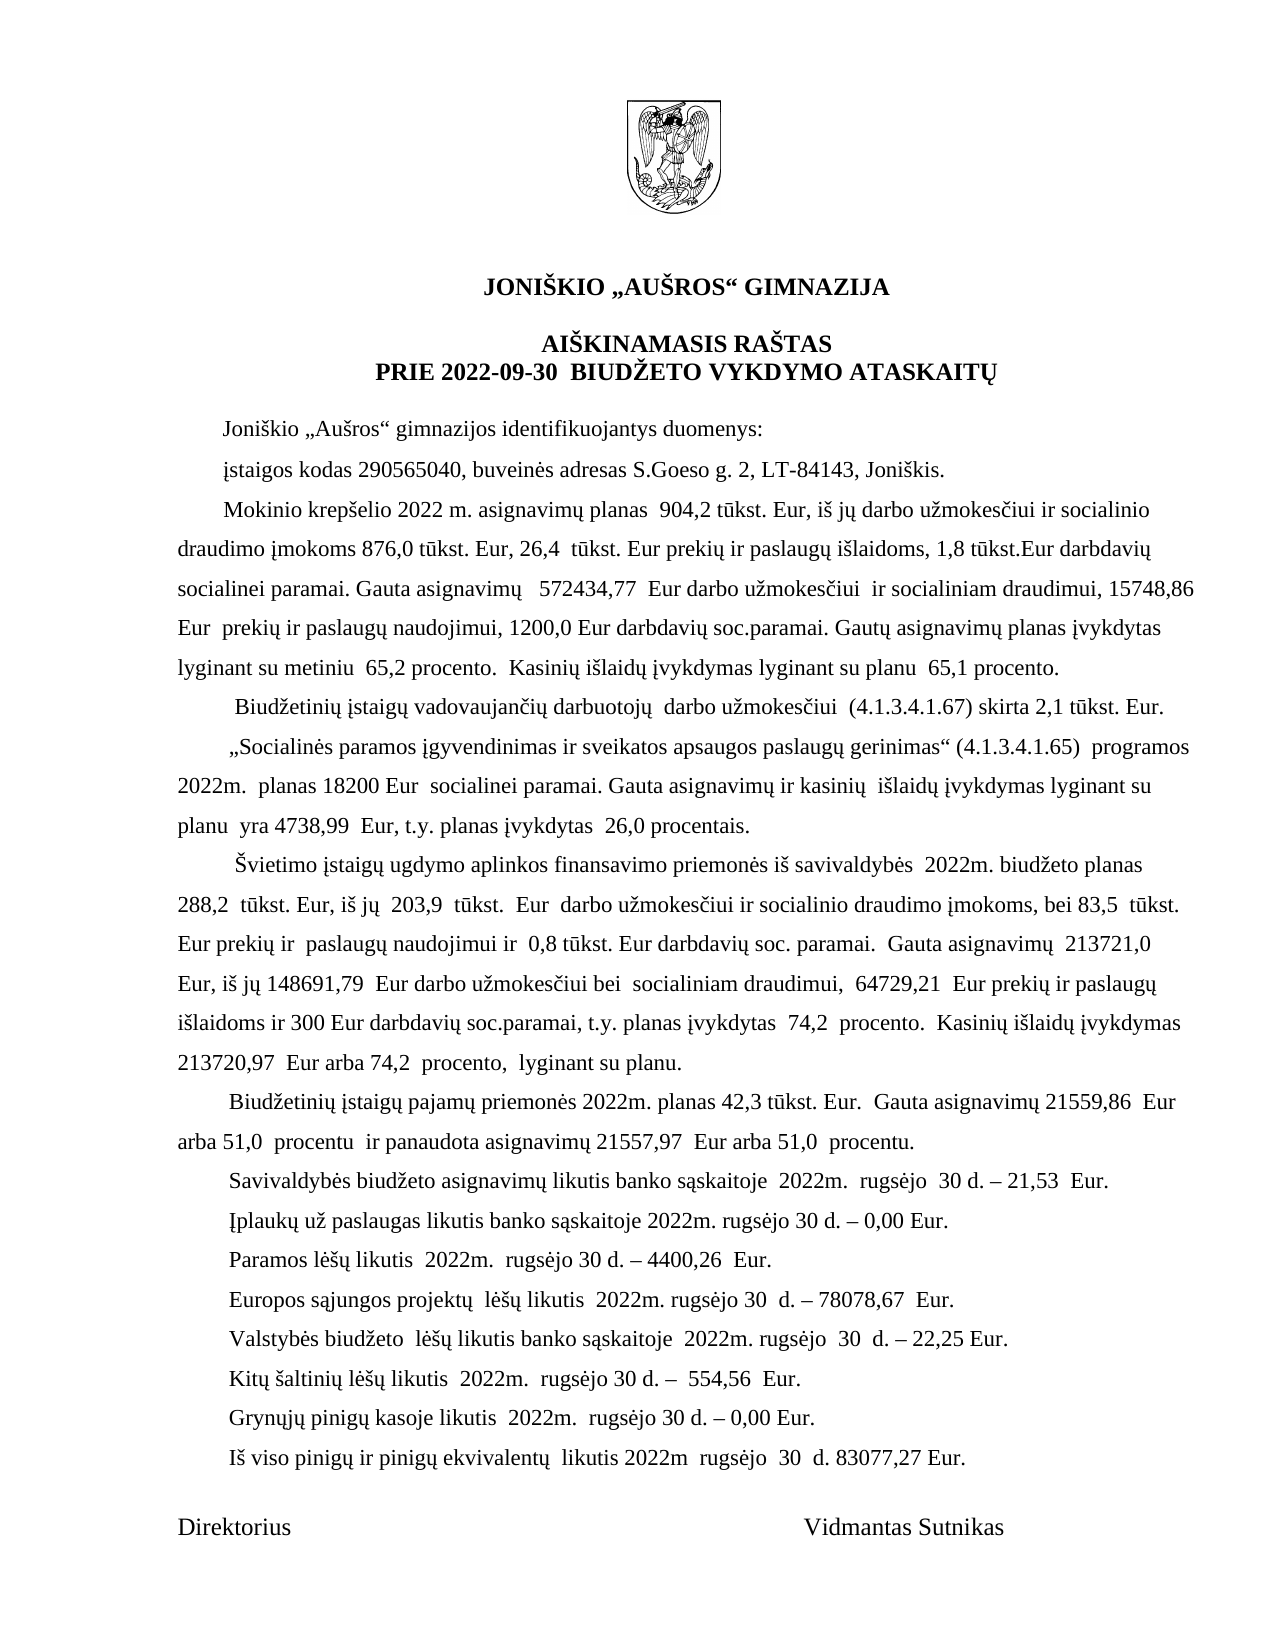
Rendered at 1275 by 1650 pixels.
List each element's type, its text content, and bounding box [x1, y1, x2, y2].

text Įplaukų už paslaugas likutis banko sąskaitoje 2022m. rugsėjo 30 d. – 0,00 Eur. [177, 1207, 1196, 1233]
text AIŠKINAMASIS RAŠTAS [177, 329, 1196, 357]
text Grynųjų pinigų kasoje likutis 2022m. rugsėjo 30 d. – 0,00 Eur. [177, 1404, 1196, 1430]
text Biudžetinių įstaigų vadovaujančių darbuotojų darbo užmokesčiui (4.1.3.4.1.67) skirta 2,1 tūkst. Eur. [177, 693, 1196, 720]
text Mokinio krepšelio 2022 m. asignavimų planas 904,2 tūkst. Eur, iš jų darbo užmokesčiui ir socialinio draudimo įmokoms 876,0 tūkst. Eur, 26,4 tūkst. Eur prekių ir paslaugų išlaidoms, 1,8 tūkst.Eur darbdavių socialinei paramai. Gauta asignavimų 572434,77 Eur darbo užmokesčiui ir socialiniam draudimui, 15748,86 Eur prekių ir paslaugų naudojimui, 1200,0 Eur darbdavių soc.paramai. Gautų asignavimų planas įvykdytas lyginant su metiniu 65,2 procento. Kasinių išlaidų įvykdymas lyginant su planu 65,1 procento. [177, 496, 1196, 680]
picture [627, 98, 721, 215]
text Valstybės biudžeto lėšų likutis banko sąskaitoje 2022m. rugsėjo 30 d. – 22,25 Eur. [177, 1325, 1196, 1351]
text Savivaldybės biudžeto asignavimų likutis banko sąskaitoje 2022m. rugsėjo 30 d. – 21,53 Eur. [177, 1167, 1196, 1193]
text Biudžetinių įstaigų pajamų priemonės 2022m. planas 42,3 tūkst. Eur. Gauta asignavimų 21559,86 Eur arba 51,0 procentu ir panaudota asignavimų 21557,97 Eur arba 51,0 procentu. [177, 1088, 1196, 1154]
text Europos sąjungos projektų lėšų likutis 2022m. rugsėjo 30 d. – 78078,67 Eur. [177, 1286, 1196, 1312]
text Joniškio „Aušros“ gimnazijos identifikuojantys duomenys: [177, 415, 1196, 441]
text įstaigos kodas 290565040, buveinės adresas S.Goeso g. 2, LT-84143, Joniškis. [177, 457, 1196, 483]
text Švietimo įstaigų ugdymo aplinkos finansavimo priemonės iš savivaldybės 2022m. biudžeto planas 288,2 tūkst. Eur, iš jų 203,9 tūkst. Eur darbo užmokesčiui ir socialinio draudimo įmokoms, bei 83,5 tūkst. Eur prekių ir paslaugų naudojimui ir 0,8 tūkst. Eur darbdavių soc. paramai. Gauta asignavimų 213721,0 Eur, iš jų 148691,79 Eur darbo užmokesčiui bei socialiniam draudimui, 64729,21 Eur prekių ir paslaugų išlaidoms ir 300 Eur darbdavių soc.paramai, t.y. planas įvykdytas 74,2 procento. Kasinių išlaidų įvykdymas 213720,97 Eur arba 74,2 procento, lyginant su planu. [177, 851, 1196, 1075]
text „Socialinės paramos įgyvendinimas ir sveikatos apsaugos paslaugų gerinimas“ (4.1.3.4.1.65) programos 2022m. planas 18200 Eur socialinei paramai. Gauta asignavimų ir kasinių išlaidų įvykdymas lyginant su planu yra 4738,99 Eur, t.y. planas įvykdytas 26,0 procentais. [177, 733, 1196, 838]
text PRIE 2022-09-30 BIUDŽETO VYKDYMO ATASKAITŲ [177, 357, 1196, 386]
text Paramos lėšų likutis 2022m. rugsėjo 30 d. – 4400,26 Eur. [177, 1246, 1196, 1272]
text JONIŠKIO „AUŠROS“ GIMNAZIJA [177, 272, 1196, 301]
list Direktorius Vidmantas Sutnikas [177, 1512, 1196, 1541]
text Kitų šaltinių lėšų likutis 2022m. rugsėjo 30 d. – 554,56 Eur. [177, 1364, 1196, 1391]
text Iš viso pinigų ir pinigų ekvivalentų likutis 2022m rugsėjo 30 d. 83077,27 Eur. [177, 1443, 1196, 1470]
